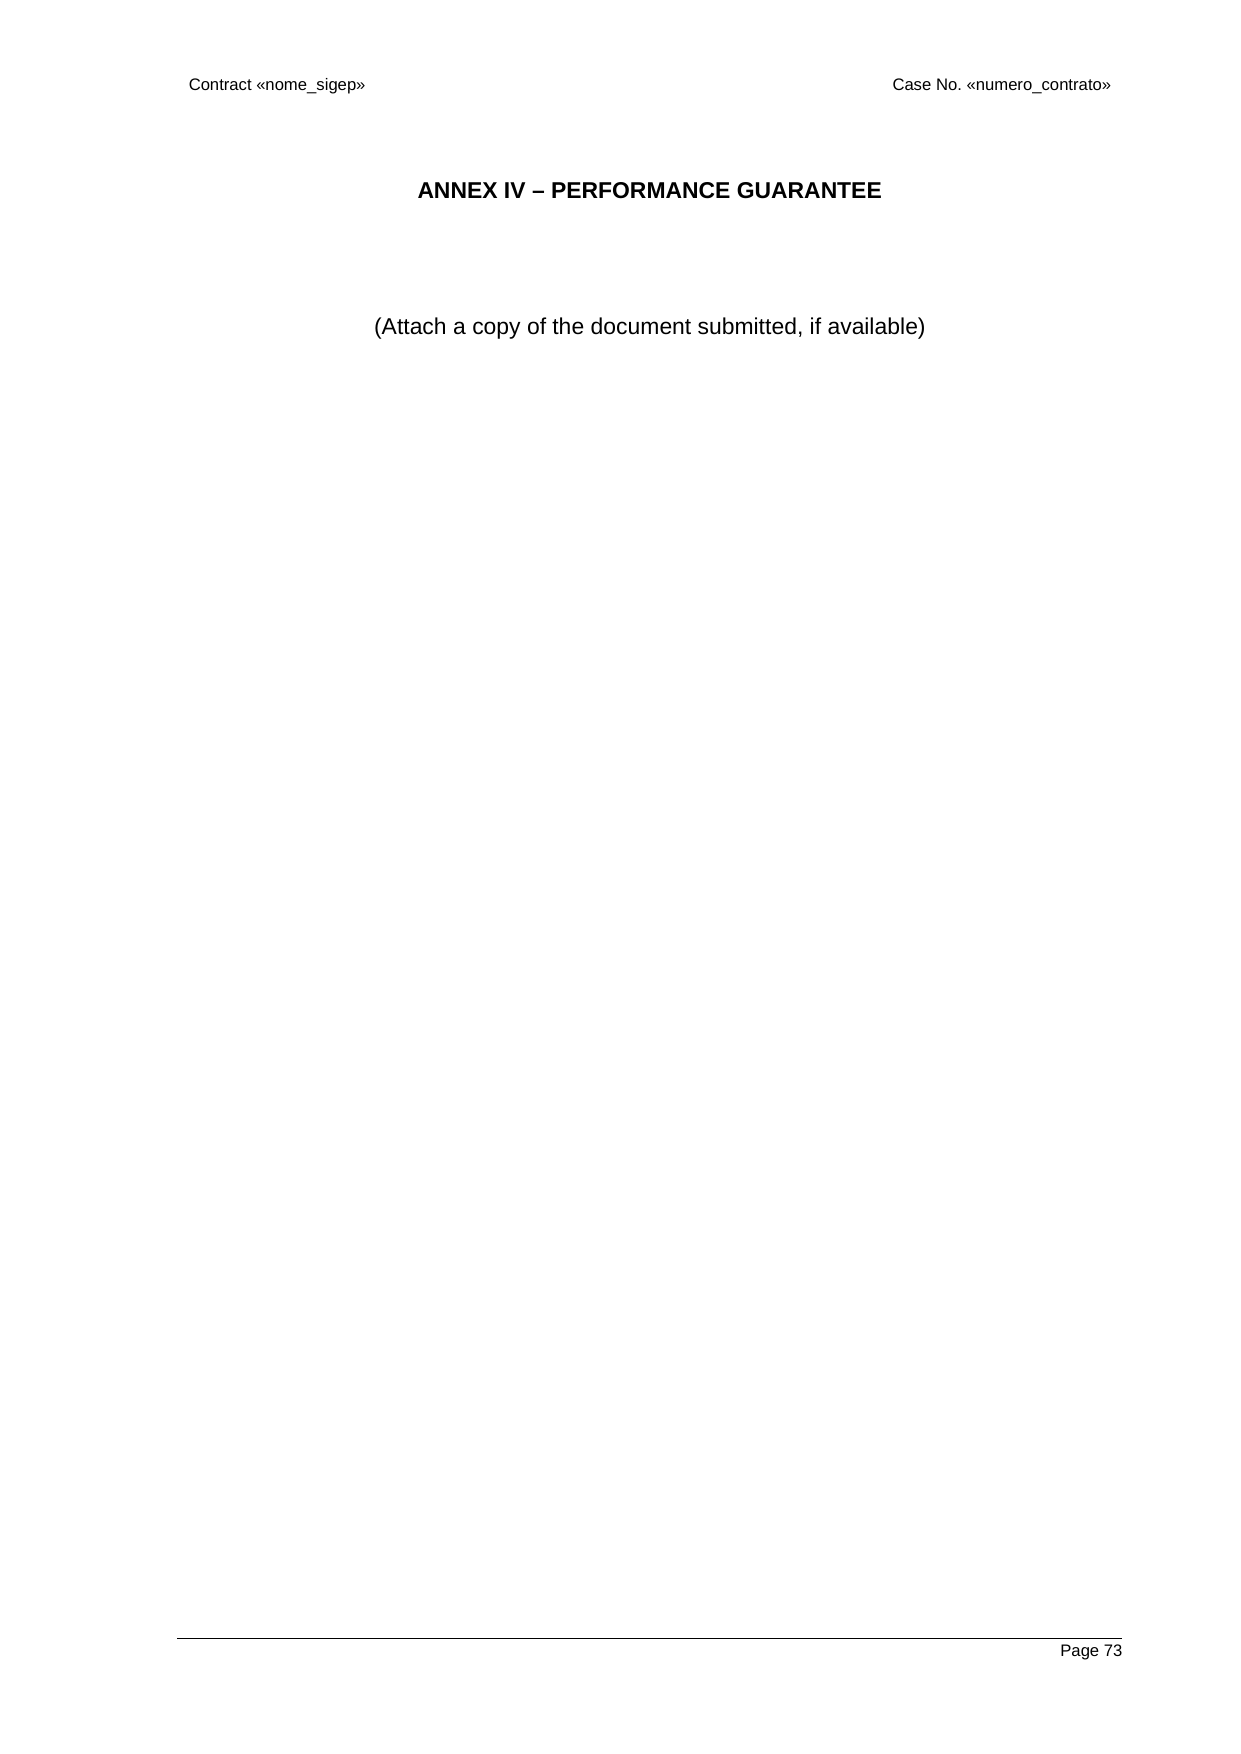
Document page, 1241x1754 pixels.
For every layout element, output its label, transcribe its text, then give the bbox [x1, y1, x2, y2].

text ANNEX IV – PERFORMANCE GUARANTEE [177, 177, 1122, 203]
text (Attach a copy of the document submitted, if available) [177, 313, 1122, 339]
